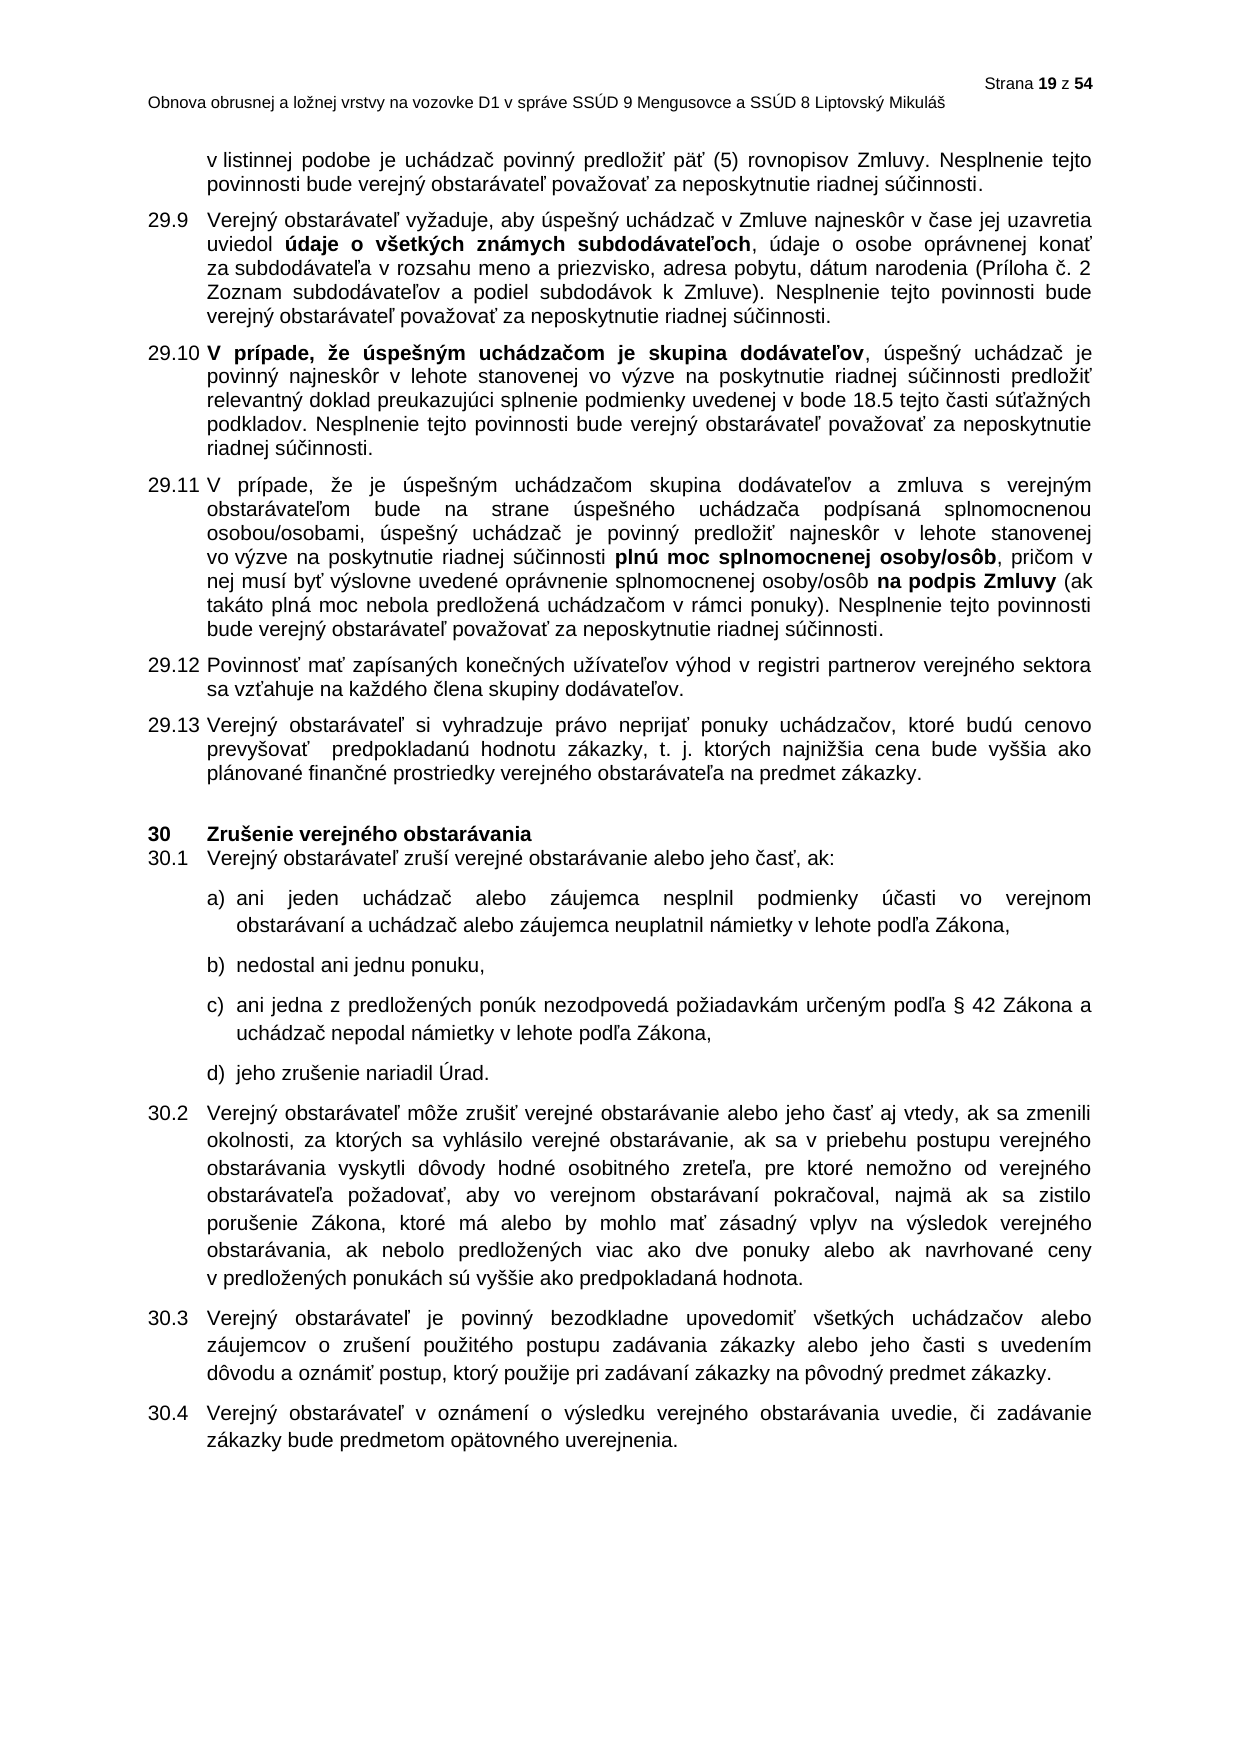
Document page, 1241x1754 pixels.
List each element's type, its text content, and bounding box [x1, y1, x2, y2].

list V prípade, že je úspešným uchádzačom skupina dodávateľov a zmluva s verejným obstarávateľom bude na strane úspešného uchádzača podpísaná splnomocnenou osobou/osobami, úspešný uchádzač je povinný predložiť najneskôr v lehote stanovenej vo výzve na poskytnutie riadnej súčinnosti plnú moc splnomocnenej osoby/osôb, pričom v nej musí byť výslovne uvedené oprávnenie splnomocnenej osoby/osôb na podpis Zmluvy (ak takáto plná moc nebola predložená uchádzačom v rámci ponuky). Nesplnenie tejto povinnosti bude verejný obstarávateľ považovať za neposkytnutie riadnej súčinnosti. [148, 473, 1093, 640]
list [148, 148, 1093, 196]
list Povinnosť mať zapísaných konečných užívateľov výhod v registri partnerov verejného sektora sa vzťahuje na každého člena skupiny dodávateľov. [148, 653, 1093, 701]
text 30.1 Verejný obstarávateľ zruší verejné obstarávanie alebo jeho časť, ak: [148, 846, 1093, 869]
list Verejný obstarávateľ vyžaduje, aby úspešný uchádzač v Zmluve najneskôr v čase jej uzavretia uviedol údaje o všetkých známych subdodávateľoch, údaje o osobe oprávnenej konať za subdodávateľa v rozsahu meno a priezvisko, adresa pobytu, dátum narodenia (Príloha č. 2 Zoznam subdodávateľov a podiel subdodávok k Zmluve). Nesplnenie tejto povinnosti bude verejný obstarávateľ považovať za neposkytnutie riadnej súčinnosti. [148, 208, 1093, 328]
list V prípade, že úspešným uchádzačom je skupina dodávateľov, úspešný uchádzač je povinný najneskôr v lehote stanovenej vo výzve na poskytnutie riadnej súčinnosti predložiť relevantný doklad preukazujúci splnenie podmienky uvedenej v bode 18.5 tejto časti súťažných podkladov. Nesplnenie tejto povinnosti bude verejný obstarávateľ považovať za neposkytnutie riadnej súčinnosti. [148, 340, 1093, 460]
list Verejný obstarávateľ si vyhradzuje právo neprijať ponuky uchádzačov, ktoré budú cenovo prevyšovať predpokladanú hodnotu zákazky, t. j. ktorých najnižšia cena bude vyššia ako plánované finančné prostriedky verejného obstarávateľa na predmet zákazky. [148, 713, 1093, 785]
list Zrušenie verejného obstarávania [148, 822, 1093, 846]
list ani jeden uchádzač alebo záujemca nesplnil podmienky účasti vo verejnom obstarávaní a uchádzač alebo záujemca neuplatnil námietky v lehote podľa Zákona, [207, 886, 1093, 937]
list ani jedna z predložených ponúk nezodpovedá požiadavkám určeným podľa § 42 Zákona a uchádzač nepodal námietky v lehote podľa Zákona, [207, 993, 1093, 1044]
list jeho zrušenie nariadil Úrad. [207, 1061, 1093, 1084]
list nedostal ani jednu ponuku, [207, 953, 1093, 977]
text 30.3 Verejný obstarávateľ je povinný bezodkladne upovedomiť všetkých uchádzačov alebo záujemcov o zrušení použitého postupu zadávania zákazky alebo jeho časti s uvedením dôvodu a oznámiť postup, ktorý použije pri zadávaní zákazky na pôvodný predmet zákazky. [148, 1306, 1093, 1384]
text 30.4 Verejný obstarávateľ v oznámení o výsledku verejného obstarávania uvedie, či zadávanie zákazky bude predmetom opätovného uverejnenia. [148, 1401, 1093, 1452]
text 30.2 Verejný obstarávateľ môže zrušiť verejné obstarávanie alebo jeho časť aj vtedy, ak sa zmenili okolnosti, za ktorých sa vyhlásilo verejné obstarávanie, ak sa v priebehu postupu verejného obstarávania vyskytli dôvody hodné osobitného zreteľa, pre ktoré nemožno od verejného obstarávateľa požadovať, aby vo verejnom obstarávaní pokračoval, najmä ak sa zistilo porušenie Zákona, ktoré má alebo by mohlo mať zásadný vplyv na výsledok verejného obstarávania, ak nebolo predložených viac ako dve ponuky alebo ak navrhované ceny v predložených ponukách sú vyššie ako predpokladaná hodnota. [148, 1101, 1093, 1289]
